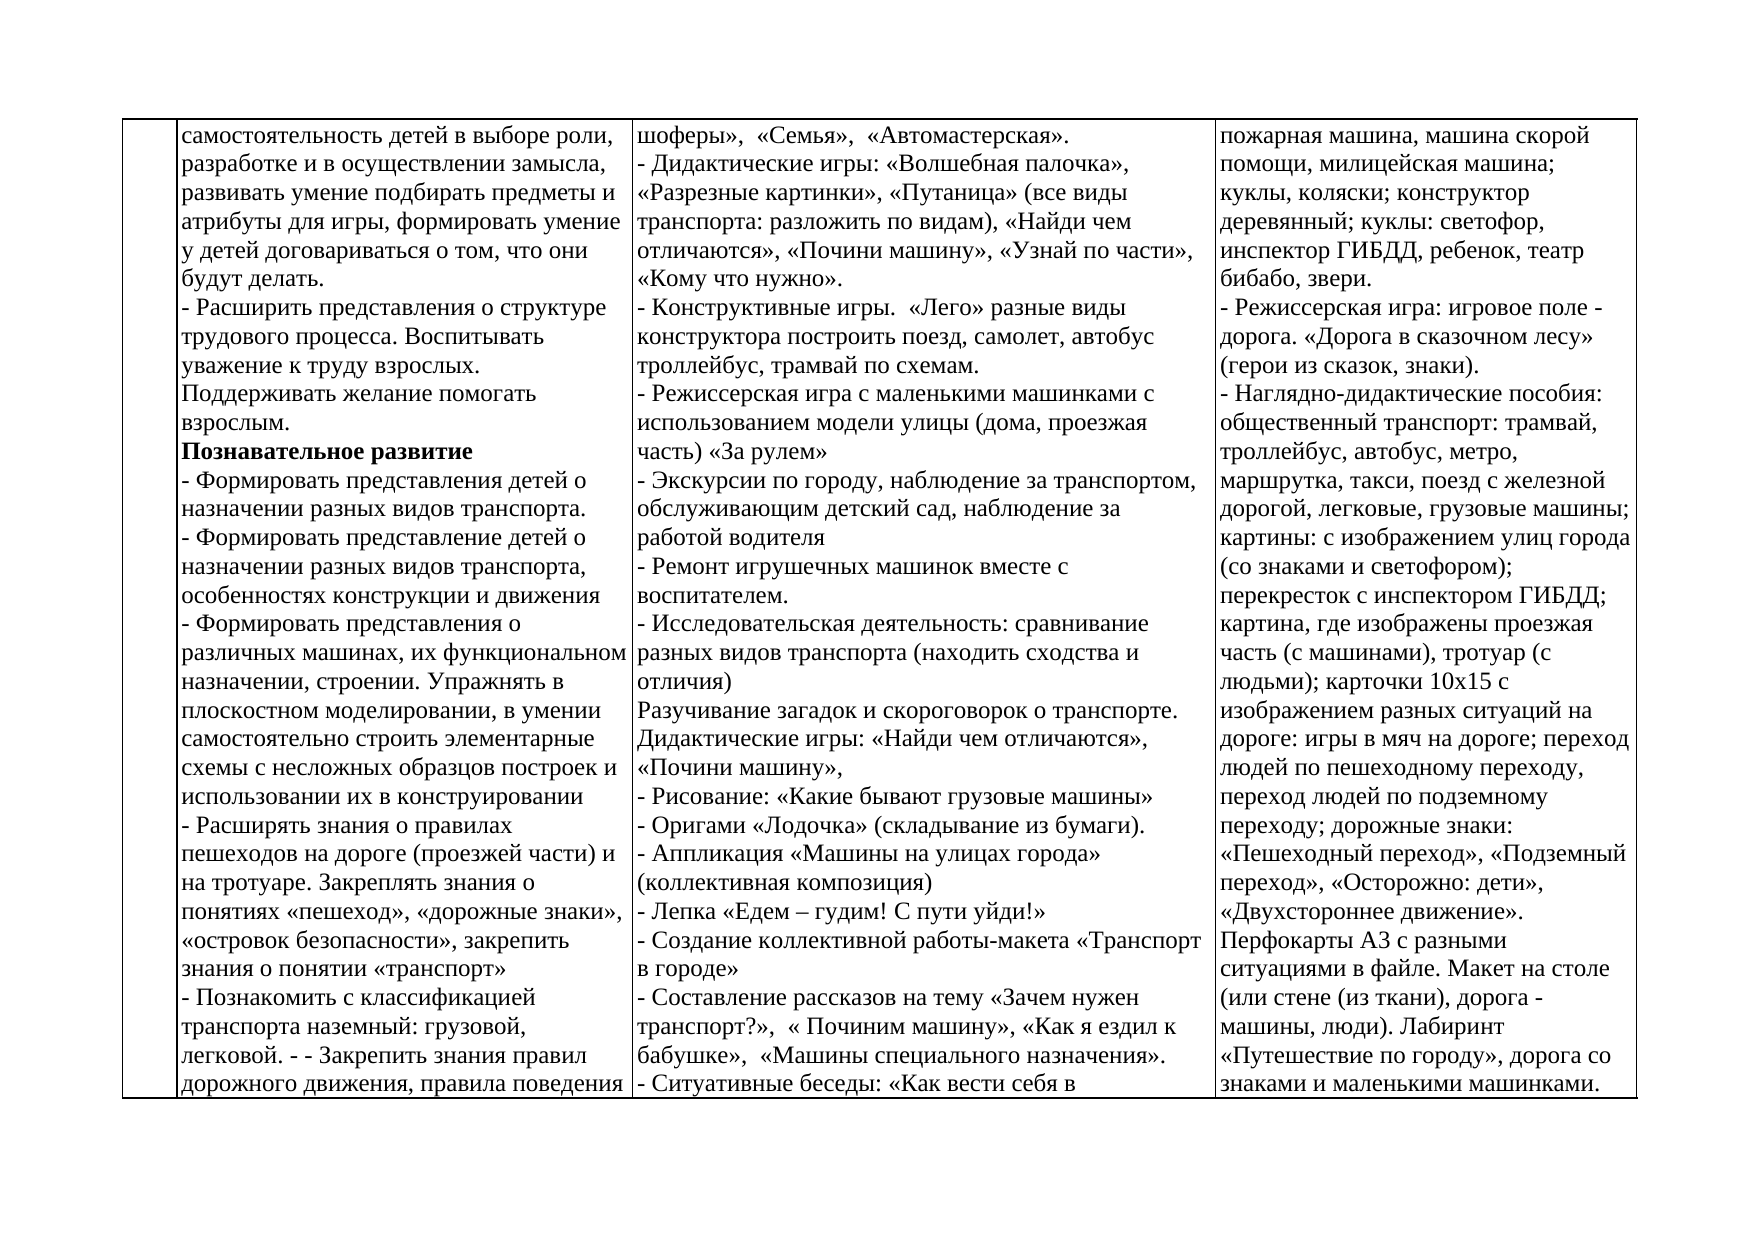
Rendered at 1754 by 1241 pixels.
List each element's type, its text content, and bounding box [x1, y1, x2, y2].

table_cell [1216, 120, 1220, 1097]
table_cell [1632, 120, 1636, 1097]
table_cell [123, 120, 176, 1097]
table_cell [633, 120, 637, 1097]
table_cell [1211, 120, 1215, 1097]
